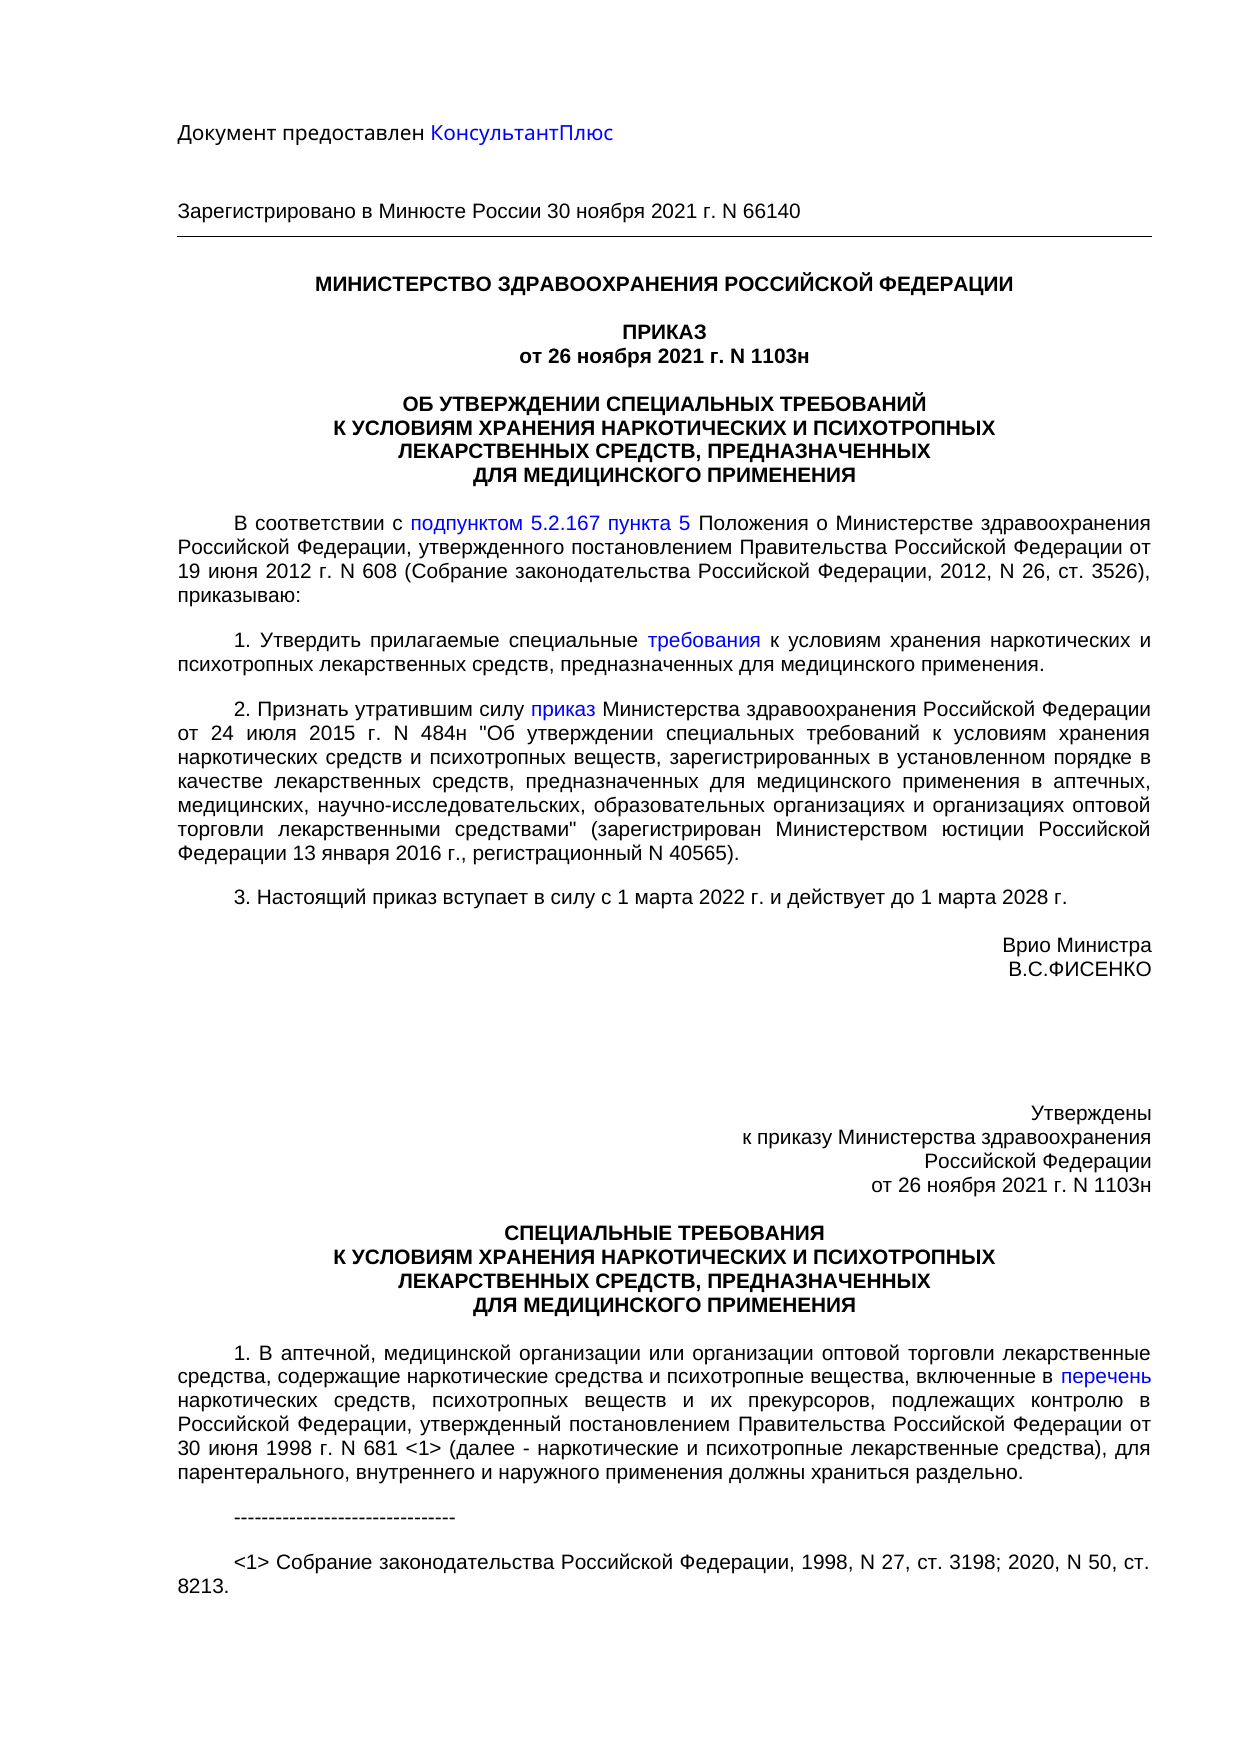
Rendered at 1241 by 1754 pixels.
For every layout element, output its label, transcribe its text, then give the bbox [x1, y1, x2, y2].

title ОБ УТВЕРЖДЕНИИ СПЕЦИАЛЬНЫХ ТРЕБОВАНИЙ [177, 391, 1152, 415]
title от 26 ноября 2021 г. N 1103н [177, 343, 1152, 367]
title Документ предоставлен КонсультантПлюс [177, 118, 1152, 175]
text 1. В аптечной, медицинской организации или организации оптовой торговли лекарственные средства, содержащие наркотические средства и психотропные вещества, включенные в перечень наркотических средств, психотропных веществ и их прекурсоров, подлежащих контролю в Российской Федерации, утвержденный постановлением Правительства Российской Федерации от 30 июня 1998 г. N 681 <1> (далее - наркотические и психотропные лекарственные средства), для парентерального, внутреннего и наружного применения должны храниться раздельно. [177, 1340, 1152, 1484]
title ДЛЯ МЕДИЦИНСКОГО ПРИМЕНЕНИЯ [177, 463, 1152, 487]
title К УСЛОВИЯМ ХРАНЕНИЯ НАРКОТИЧЕСКИХ И ПСИХОТРОПНЫХ [177, 1244, 1152, 1268]
text <1> Собрание законодательства Российской Федерации, 1998, N 27, ст. 3198; 2020, N 50, ст. 8213. [177, 1550, 1152, 1598]
text к приказу Министерства здравоохранения [177, 1125, 1152, 1149]
title ДЛЯ МЕДИЦИНСКОГО ПРИМЕНЕНИЯ [177, 1292, 1152, 1316]
title ПРИКАЗ [177, 319, 1152, 343]
title ЛЕКАРСТВЕННЫХ СРЕДСТВ, ПРЕДНАЗНАЧЕННЫХ [177, 1268, 1152, 1292]
text В соответствии с подпунктом 5.2.167 пункта 5 Положения о Министерстве здравоохранения Российской Федерации, утвержденного постановлением Правительства Российской Федерации от 19 июня 2012 г. N 608 (Собрание законодательства Российской Федерации, 2012, N 26, ст. 3526), приказываю: [177, 511, 1152, 607]
title СПЕЦИАЛЬНЫЕ ТРЕБОВАНИЯ [177, 1221, 1152, 1244]
text 1. Утвердить прилагаемые специальные требования к условиям хранения наркотических и психотропных лекарственных средств, предназначенных для медицинского применения. [177, 628, 1152, 676]
text Врио Министра [177, 933, 1152, 957]
text от 26 ноября 2021 г. N 1103н [177, 1173, 1152, 1197]
text -------------------------------- [177, 1505, 1152, 1529]
text 3. Настоящий приказ вступает в силу с 1 марта 2022 г. и действует до 1 марта 2028 г. [177, 885, 1152, 909]
text Российской Федерации [177, 1149, 1152, 1173]
text 2. Признать утратившим силу приказ Министерства здравоохранения Российской Федерации от 24 июля 2015 г. N 484н "Об утверждении специальных требований к условиям хранения наркотических средств и психотропных веществ, зарегистрированных в установленном порядке в качестве лекарственных средств, предназначенных для медицинского применения в аптечных, медицинских, научно-исследовательских, образовательных организациях и организациях оптовой торговли лекарственными средствами" (зарегистрирован Министерством юстиции Российской Федерации 13 января 2016 г., регистрационный N 40565). [177, 697, 1152, 864]
title К УСЛОВИЯМ ХРАНЕНИЯ НАРКОТИЧЕСКИХ И ПСИХОТРОПНЫХ [177, 415, 1152, 439]
text Зарегистрировано в Минюсте России 30 ноября 2021 г. N 66140 [177, 199, 1152, 223]
text В.С.ФИСЕНКО [177, 957, 1152, 981]
text Утверждены [177, 1101, 1152, 1125]
title ЛЕКАРСТВЕННЫХ СРЕДСТВ, ПРЕДНАЗНАЧЕННЫХ [177, 439, 1152, 463]
title МИНИСТЕРСТВО ЗДРАВООХРАНЕНИЯ РОССИЙСКОЙ ФЕДЕРАЦИИ [177, 272, 1152, 296]
